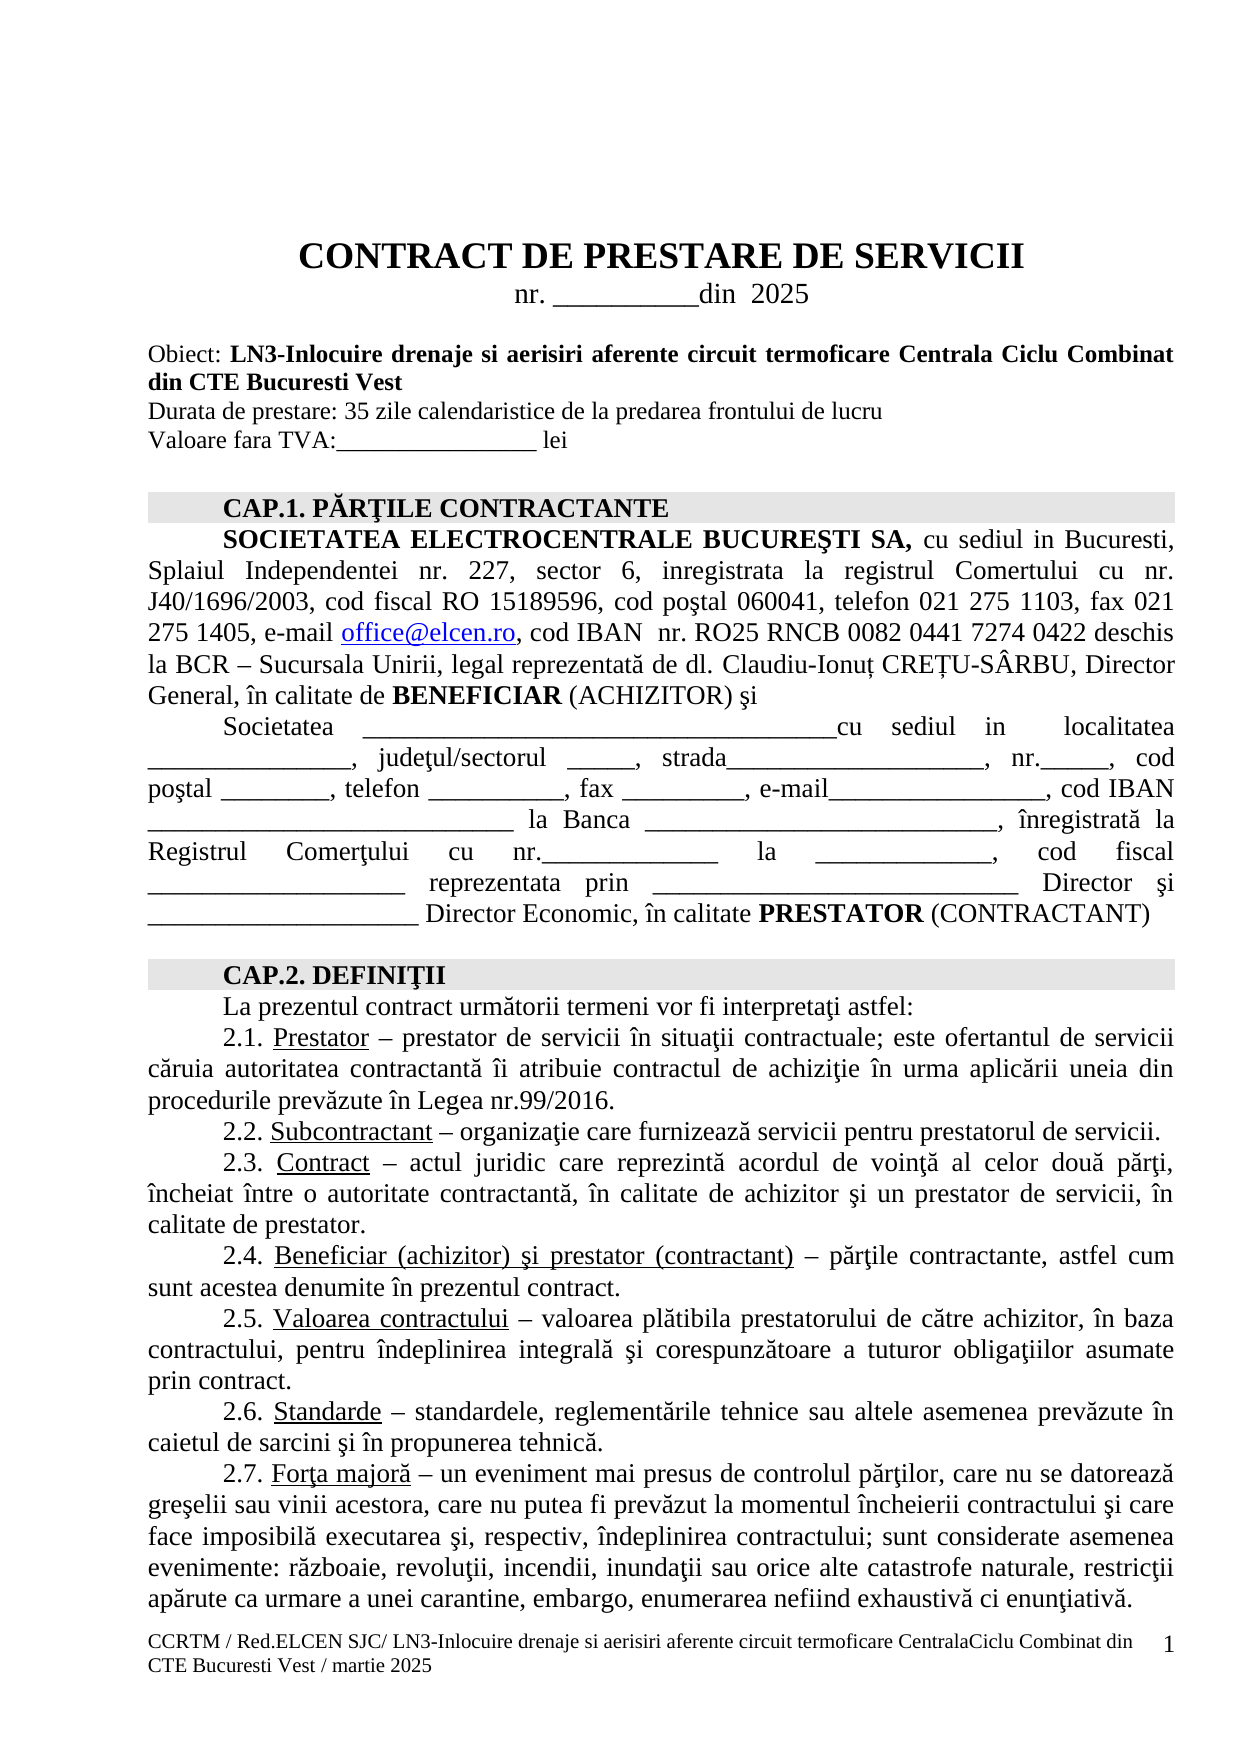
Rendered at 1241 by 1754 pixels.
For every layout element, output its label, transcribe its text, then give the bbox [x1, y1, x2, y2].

text 2.6. Standarde – standardele, reglementările tehnice sau altele asemenea prevăzute în caietul de sarcini şi în propunerea tehnică. [148, 1395, 1175, 1457]
text SOCIETATEA ELECTROCENTRALE BUCUREŞTI SA, cu sediul in Bucuresti, Splaiul Independentei nr. 227, sector 6, inregistrata la registrul Comertului cu nr. J40/1696/2003, cod fiscal RO 15189596, cod poştal 060041, telefon 021 275 1103, fax 021 275 1405, e-mail office@elcen.ro, cod IBAN nr. RO25 RNCB 0082 0441 7274 0422 deschis la BCR – Sucursala Unirii, legal reprezentată de dl. Claudiu-Ionuț CREȚU-SÂRBU, Director General, în calitate de BENEFICIAR (ACHIZITOR) şi [148, 523, 1175, 710]
text Durata de prestare: 35 zile calendaristice de la predarea frontului de lucru [148, 396, 1175, 425]
text Societatea ___________________________________cu sediul in localitatea _______________, judeţul/sectorul _____, strada___________________, nr._____, cod poştal ________, telefon __________, fax _________, e-mail________________, cod IBAN ___________________________ la Banca __________________________, înregistrată la Registrul Comerţului cu nr._____________ la _____________, cod fiscal ___________________ reprezentata prin ___________________________ Director şi ____________________ Director Economic, în calitate PRESTATOR (CONTRACTANT) [148, 710, 1175, 928]
subtitle CAP.2. DEFINIŢII [148, 959, 1175, 990]
text 2.7. Forţa majoră – un eveniment mai presus de controlul părţilor, care nu se datorează greşelii sau vinii acestora, care nu putea fi prevăzut la momentul încheierii contractului şi care face imposibilă executarea şi, respectiv, îndeplinirea contractului; sunt considerate asemenea evenimente: războaie, revoluţii, incendii, inundaţii sau orice alte catastrofe naturale, restricţii apărute ca urmare a unei carantine, embargo, enumerarea nefiind exhaustivă ci enunţiativă. [148, 1457, 1175, 1613]
text Valoare fara TVA:________________ lei [148, 425, 1175, 454]
text 2.1. Prestator – prestator de servicii în situaţii contractuale; este ofertantul de servicii căruia autoritatea contractantă îi atribuie contractul de achiziţie în urma aplicării uneia din procedurile prevăzute în Legea nr.99/2016. [148, 1021, 1175, 1115]
text Obiect: LN3-Inlocuire drenaje si aerisiri aferente circuit termoficare Centrala Ciclu Combinat din CTE Bucuresti Vest [148, 339, 1175, 396]
text La prezentul contract următorii termeni vor fi interpretaţi astfel: [148, 990, 1175, 1021]
text CONTRACT DE PRESTARE DE SERVICII [148, 233, 1175, 276]
text 2.3. Contract – actul juridic care reprezintă acordul de voinţă al celor două părţi, încheiat între o autoritate contractantă, în calitate de achizitor şi un prestator de servicii, în calitate de prestator. [148, 1146, 1175, 1239]
text 2.4. Beneficiar (achizitor) şi prestator (contractant) – părţile contractante, astfel cum sunt acestea denumite în prezentul contract. [148, 1239, 1175, 1302]
text 2.5. Valoarea contractului – valoarea plătibila prestatorului de către achizitor, în baza contractului, pentru îndeplinirea integrală şi corespunzătoare a tuturor obligaţiilor asumate prin contract. [148, 1302, 1175, 1395]
subtitle CAP.1. PĂRŢILE CONTRACTANTE [148, 492, 1175, 523]
text 2.2. Subcontractant – organizaţie care furnizează servicii pentru prestatorul de servicii. [148, 1115, 1175, 1146]
text nr. __________din 2025 [148, 276, 1175, 310]
